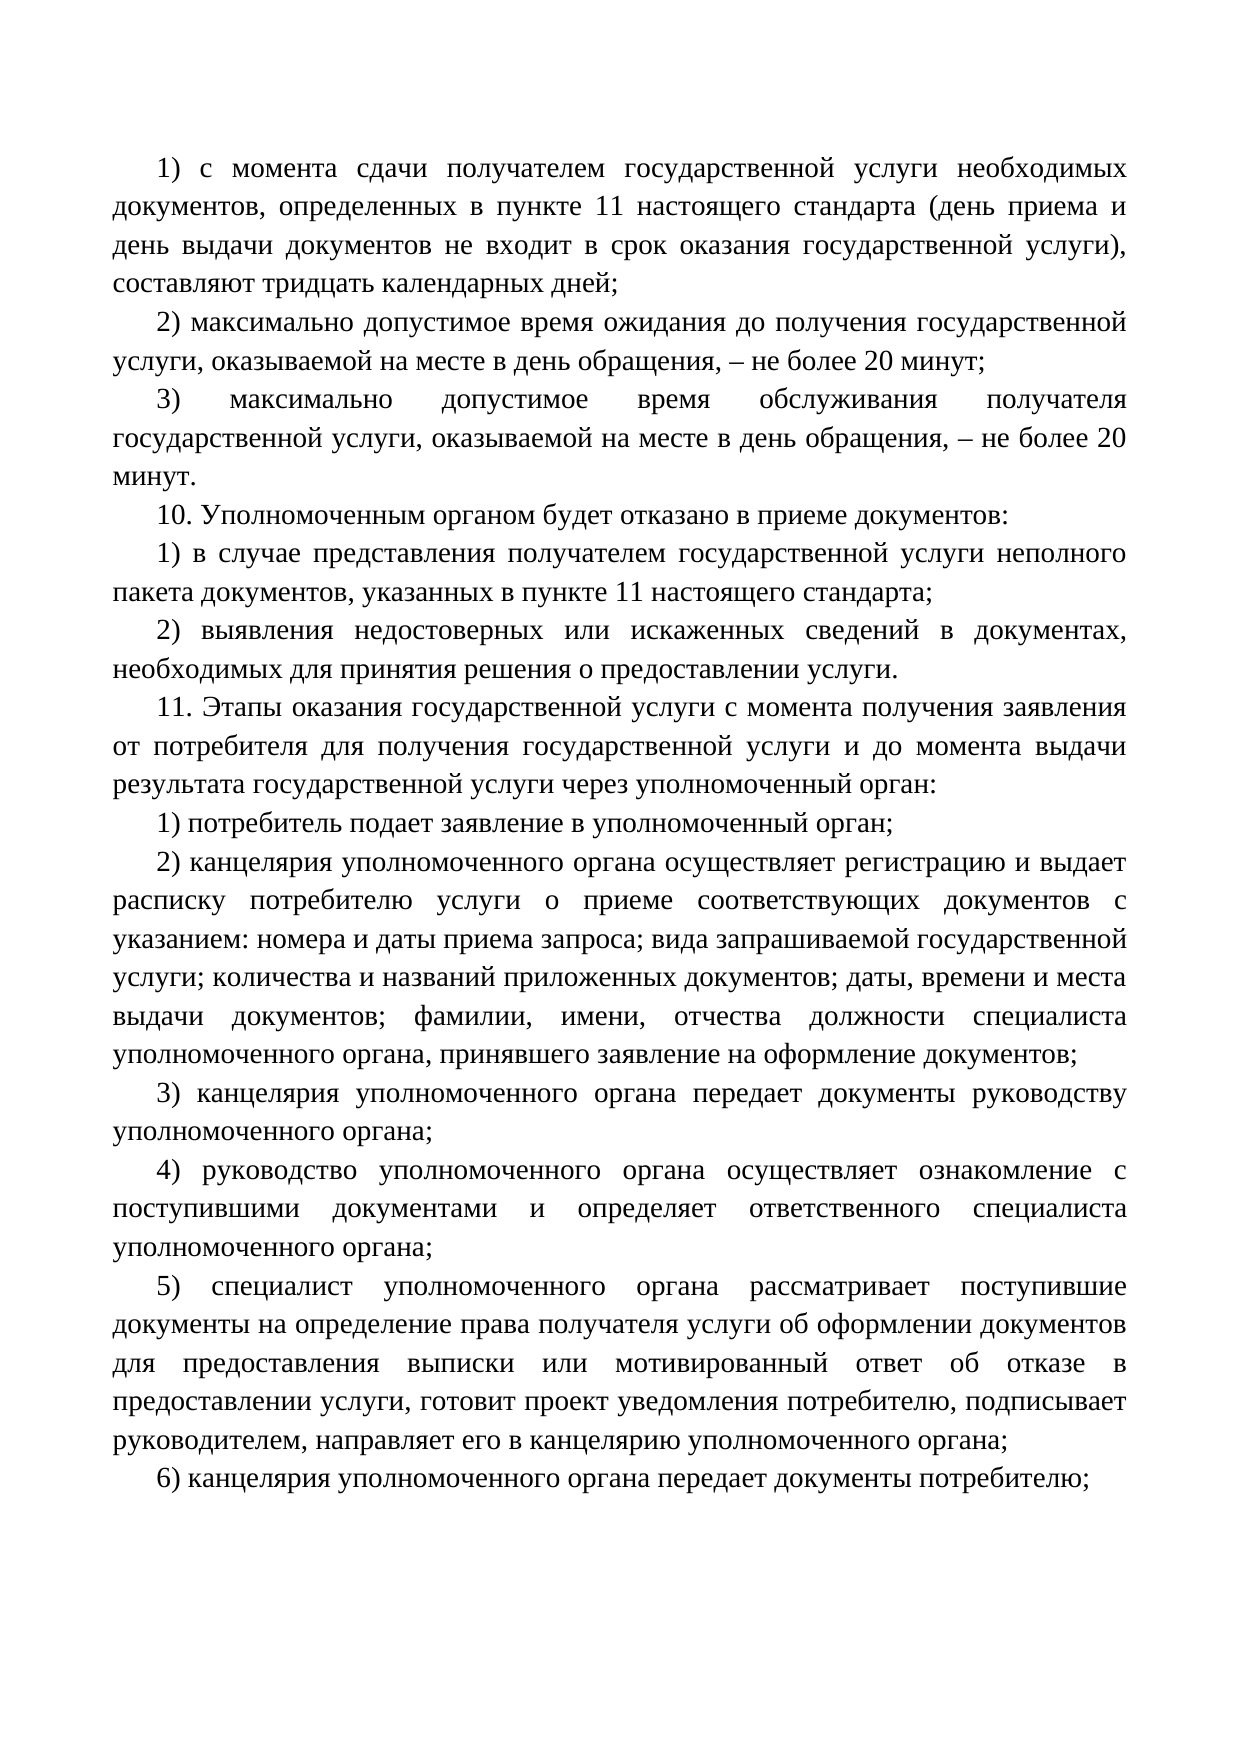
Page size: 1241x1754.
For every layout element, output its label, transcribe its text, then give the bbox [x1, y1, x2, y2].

text 2) канцелярия уполномоченного органа осуществляет регистрацию и выдает расписку потребителю услуги о приеме соответствующих документов с указанием: номера и даты приема запроса; вида запрашиваемой государственной услуги; количества и названий приложенных документов; даты, времени и места выдачи документов; фамилии, имени, отчества должности специалиста уполномоченного органа, принявшего заявление на оформление документов; [112, 844, 1128, 1070]
text 3) максимально допустимое время обслуживания получателя государственной услуги, оказываемой на месте в день обращения, – не более 20 минут. [112, 381, 1128, 492]
text 1) в случае представления получателем государственной услуги неполного пакета документов, указанных в пункте 11 настоящего стандарта; [112, 535, 1128, 607]
text 6) канцелярия уполномоченного органа передает документы потребителю; [112, 1460, 1128, 1494]
text 5) специалист уполномоченного органа рассматривает поступившие документы на определение права получателя услуги об оформлении документов для предоставления выписки или мотивированный ответ об отказе в предоставлении услуги, готовит проект уведомления потребителю, подписывает руководителем, направляет его в канцелярию уполномоченного органа; [112, 1268, 1128, 1455]
text 10. Уполномоченным органом будет отказано в приеме документов: [112, 497, 1128, 530]
text 2) максимально допустимое время ожидания до получения государственной услуги, оказываемой на месте в день обращения, – не более 20 минут; [112, 304, 1128, 376]
text 1) потребитель подает заявление в уполномоченный орган; [112, 805, 1128, 839]
text 1) с момента сдачи получателем государственной услуги необходимых документов, определенных в пункте 11 настоящего стандарта (день приема и день выдачи документов не входит в срок оказания государственной услуги), составляют тридцать календарных дней; [112, 150, 1128, 299]
text 3) канцелярия уполномоченного органа передает документы руководству уполномоченного органа; [112, 1075, 1128, 1147]
text 2) выявления недостоверных или искаженных сведений в документах, необходимых для принятия решения о предоставлении услуги. [112, 612, 1128, 684]
text 11. Этапы оказания государственной услуги с момента получения заявления от потребителя для получения государственной услуги и до момента выдачи результата государственной услуги через уполномоченный орган: [112, 689, 1128, 800]
text 4) руководство уполномоченного органа осуществляет ознакомление с поступившими документами и определяет ответственного специалиста уполномоченного органа; [112, 1152, 1128, 1263]
